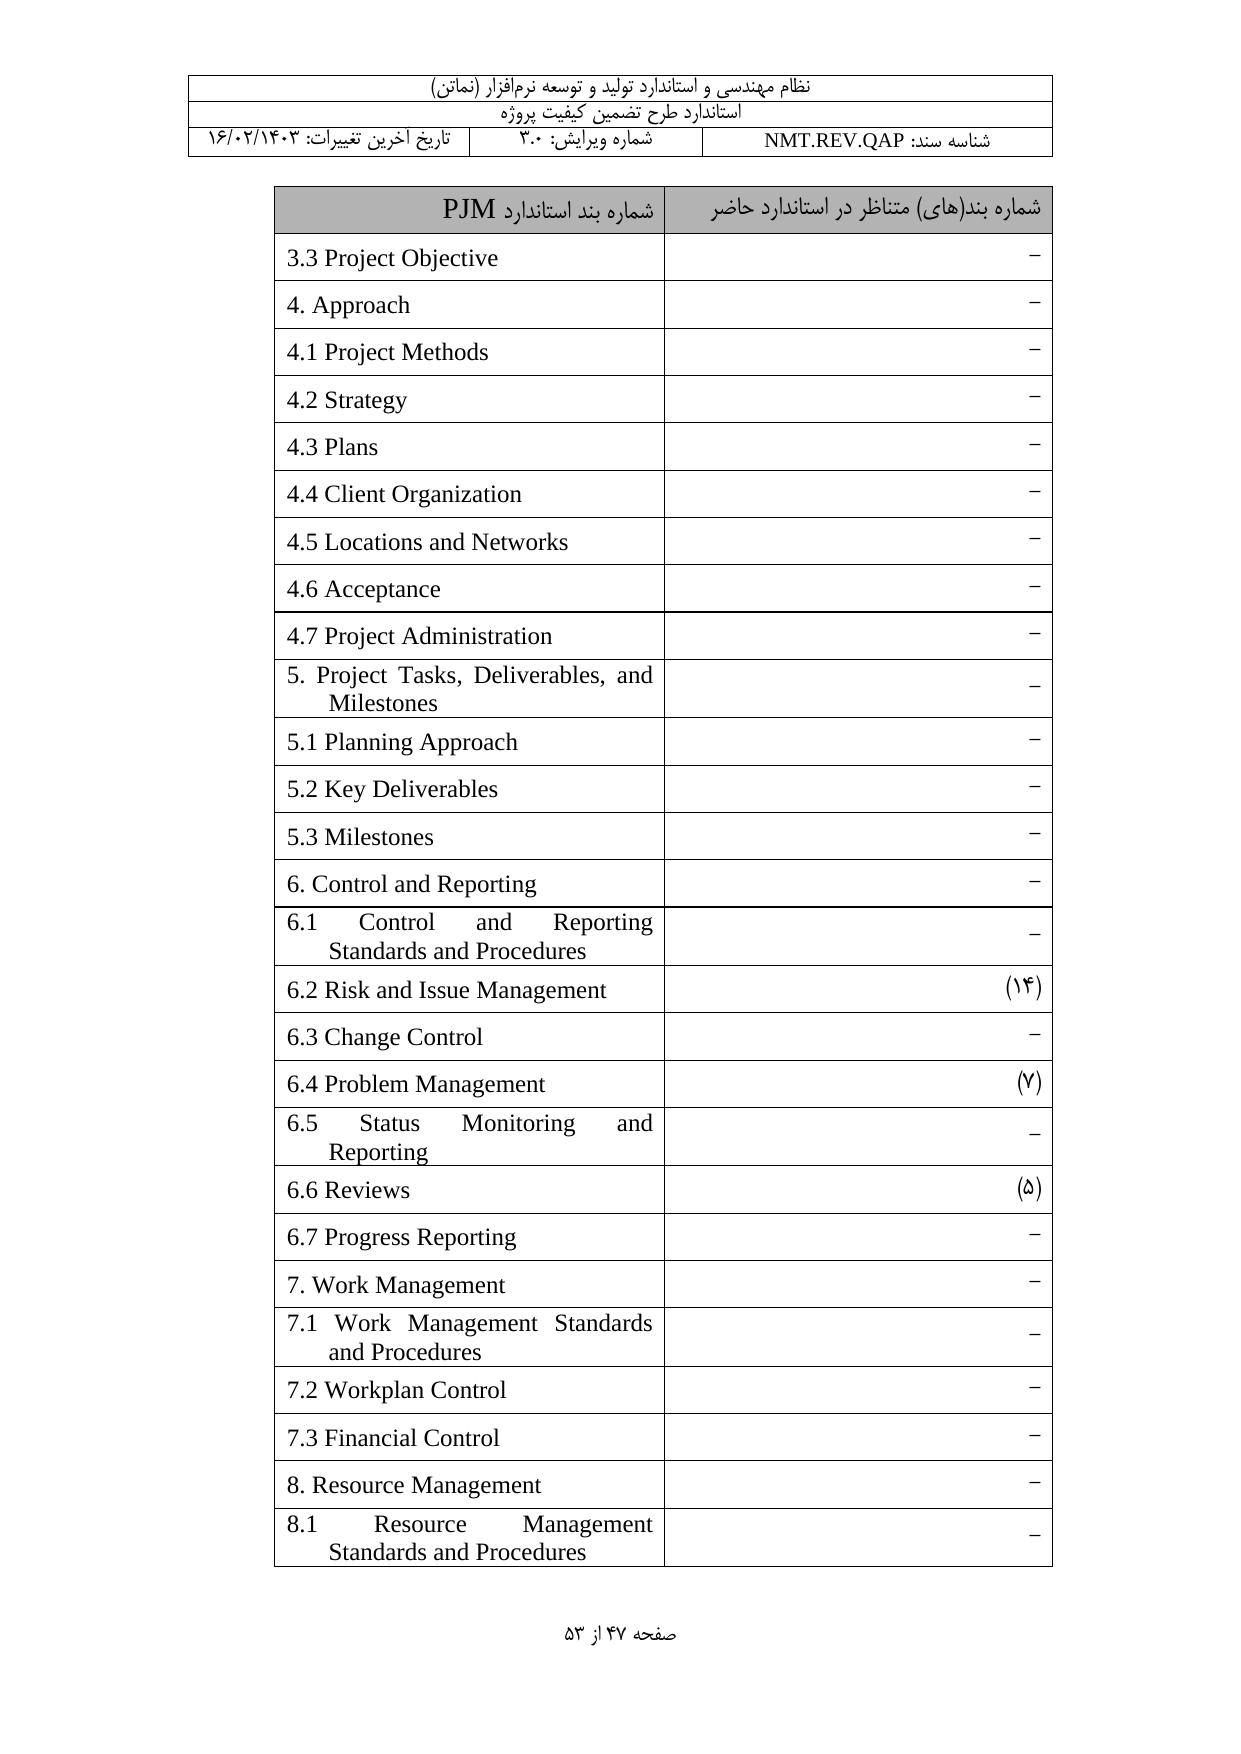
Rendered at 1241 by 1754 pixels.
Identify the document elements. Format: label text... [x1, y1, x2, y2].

table_cell 8. Resource Management [275, 1461, 664, 1508]
table_cell 4.1 Project Methods [275, 329, 664, 375]
table_cell - [665, 908, 1052, 965]
table_cell - [665, 1108, 1052, 1165]
table_cell 7. Work Management [275, 1261, 664, 1307]
table_cell - [665, 471, 1052, 517]
table_cell - [665, 860, 1052, 906]
table_cell - [665, 329, 1052, 375]
table_cell - [665, 565, 1052, 611]
table_cell - [665, 1509, 1052, 1566]
table_cell (14) [665, 966, 1052, 1012]
table_cell 6.2 Risk and Issue Management [275, 966, 664, 1012]
table_cell 3.3 Project Objective [275, 234, 664, 280]
table_cell - [665, 1308, 1052, 1366]
table_cell - [665, 1414, 1052, 1460]
table_cell 4.5 Locations and Networks [275, 518, 664, 564]
table_cell 7.3 Financial Control [275, 1414, 664, 1460]
table_cell 4. Approach [275, 281, 664, 328]
table_cell 7.2 Workplan Control [275, 1367, 664, 1413]
table_cell - [665, 766, 1052, 812]
table_cell 6.4 Problem Management [275, 1061, 664, 1107]
table_cell - [665, 813, 1052, 859]
table_cell 5.2 Key Deliverables [275, 766, 664, 812]
table_cell - [665, 1461, 1052, 1508]
table_cell 4.6 Acceptance [275, 565, 664, 611]
table_cell 7.1 Work Management Standards and Procedures [275, 1308, 664, 1366]
table_cell 6.1 Control and Reporting Standards and Procedures [275, 908, 664, 965]
table_cell 4.4 Client Organization [275, 471, 664, 517]
table_cell 4.2 Strategy [275, 376, 664, 422]
table_header شماره بند استاندارد PJM [275, 187, 664, 233]
table_cell 4.3 Plans [275, 423, 664, 469]
table_cell - [665, 281, 1052, 328]
table_cell 4.7 Project Administration [275, 613, 664, 659]
table_cell 5. Project Tasks, Deliverables, and Milestones [275, 660, 664, 717]
table_cell - [665, 660, 1052, 717]
table_cell - [665, 234, 1052, 280]
table_cell - [665, 518, 1052, 564]
table_cell - [665, 376, 1052, 422]
table_cell - [665, 1214, 1052, 1260]
table_cell 8.1 Resource Management Standards and Procedures [275, 1509, 664, 1566]
table_cell (7) [665, 1061, 1052, 1107]
table_cell 6.7 Progress Reporting [275, 1214, 664, 1260]
table_cell - [665, 1013, 1052, 1059]
table_header شماره بند(هاي) متناظر در استاندارد حاضر [665, 187, 1052, 233]
table_cell 6.3 Change Control [275, 1013, 664, 1059]
table_cell - [665, 718, 1052, 764]
table_cell (5) [665, 1166, 1052, 1213]
table_cell 6. Control and Reporting [275, 860, 664, 906]
table_cell 5.1 Planning Approach [275, 718, 664, 764]
table_cell 5.3 Milestones [275, 813, 664, 859]
table_cell - [665, 1261, 1052, 1307]
table_cell - [665, 1367, 1052, 1413]
table_cell - [665, 613, 1052, 659]
table_cell 6.6 Reviews [275, 1166, 664, 1213]
table_cell - [665, 423, 1052, 469]
table_cell 6.5 Status Monitoring and Reporting [275, 1108, 664, 1165]
